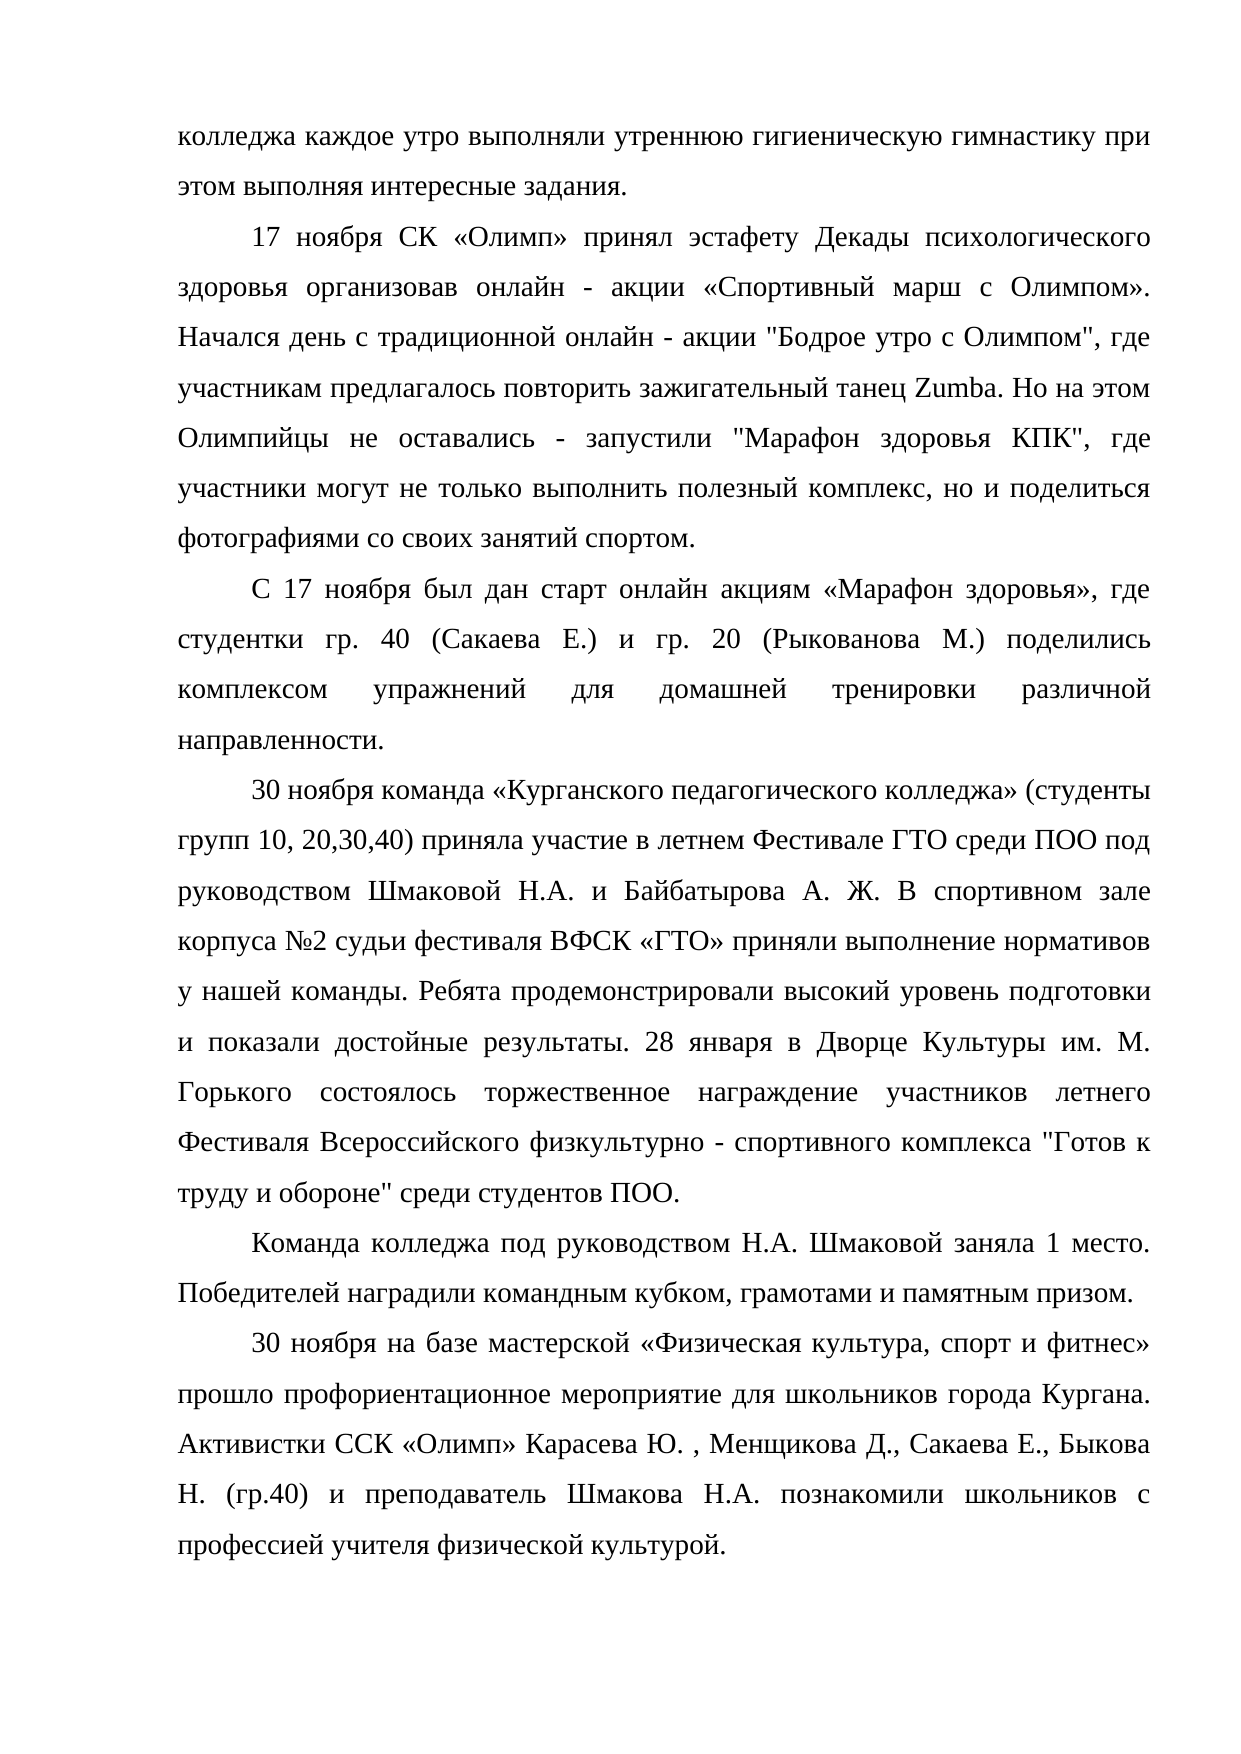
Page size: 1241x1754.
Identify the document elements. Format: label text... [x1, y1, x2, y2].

text 30 ноября на базе мастерской «Физическая культура, спорт и фитнес» прошло профориентационное мероприятие для школьников города Кургана. Активистки ССК «Олимп» Карасева Ю. , Менщикова Д., Сакаева Е., Быкова Н. (гр.40) и преподаватель Шмакова Н.А. познакомили школьников с профессией учителя физической культурой. [177, 1326, 1152, 1560]
text 30 ноября команда «Курганского педагогического колледжа» (студенты групп 10, 20,30,40) приняла участие в летнем Фестивале ГТО среди ПОО под руководством Шмаковой Н.А. и Байбатырова А. Ж. В спортивном зале корпуса №2 судьи фестиваля ВФСК «ГТО» приняли выполнение нормативов у нашей команды. Ребята продемонстрировали высокий уровень подготовки и показали достойные результаты. 28 января в Дворце Культуры им. М. Горького состоялось торжественное награждение участников летнего Фестиваля Всероссийского физкультурно - спортивного комплекса "Готов к труду и обороне" среди студентов ПОО. [177, 772, 1152, 1208]
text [177, 118, 1152, 202]
text Команда колледжа под руководством Н.А. Шмаковой заняла 1 место. Победителей наградили командным кубком, грамотами и памятным призом. [177, 1225, 1152, 1309]
text С 17 ноября был дан старт онлайн акциям «Марафон здоровья», где студентки гр. 40 (Сакаева Е.) и гр. 20 (Рыкованова М.) поделились комплексом упражнений для домашней тренировки различной направленности. [177, 571, 1152, 755]
text 17 ноября СК «Олимп» принял эстафету Декады психологического здоровья организовав онлайн - акции «Спортивный марш с Олимпом». Начался день с традиционной онлайн - акции "Бодрое утро с Олимпом", где участникам предлагалось повторить зажигательный танец Zumba. Но на этом Олимпийцы не оставались - запустили "Марафон здоровья КПК", где участники могут не только выполнить полезный комплекс, но и поделиться фотографиями со своих занятий спортом. [177, 219, 1152, 554]
